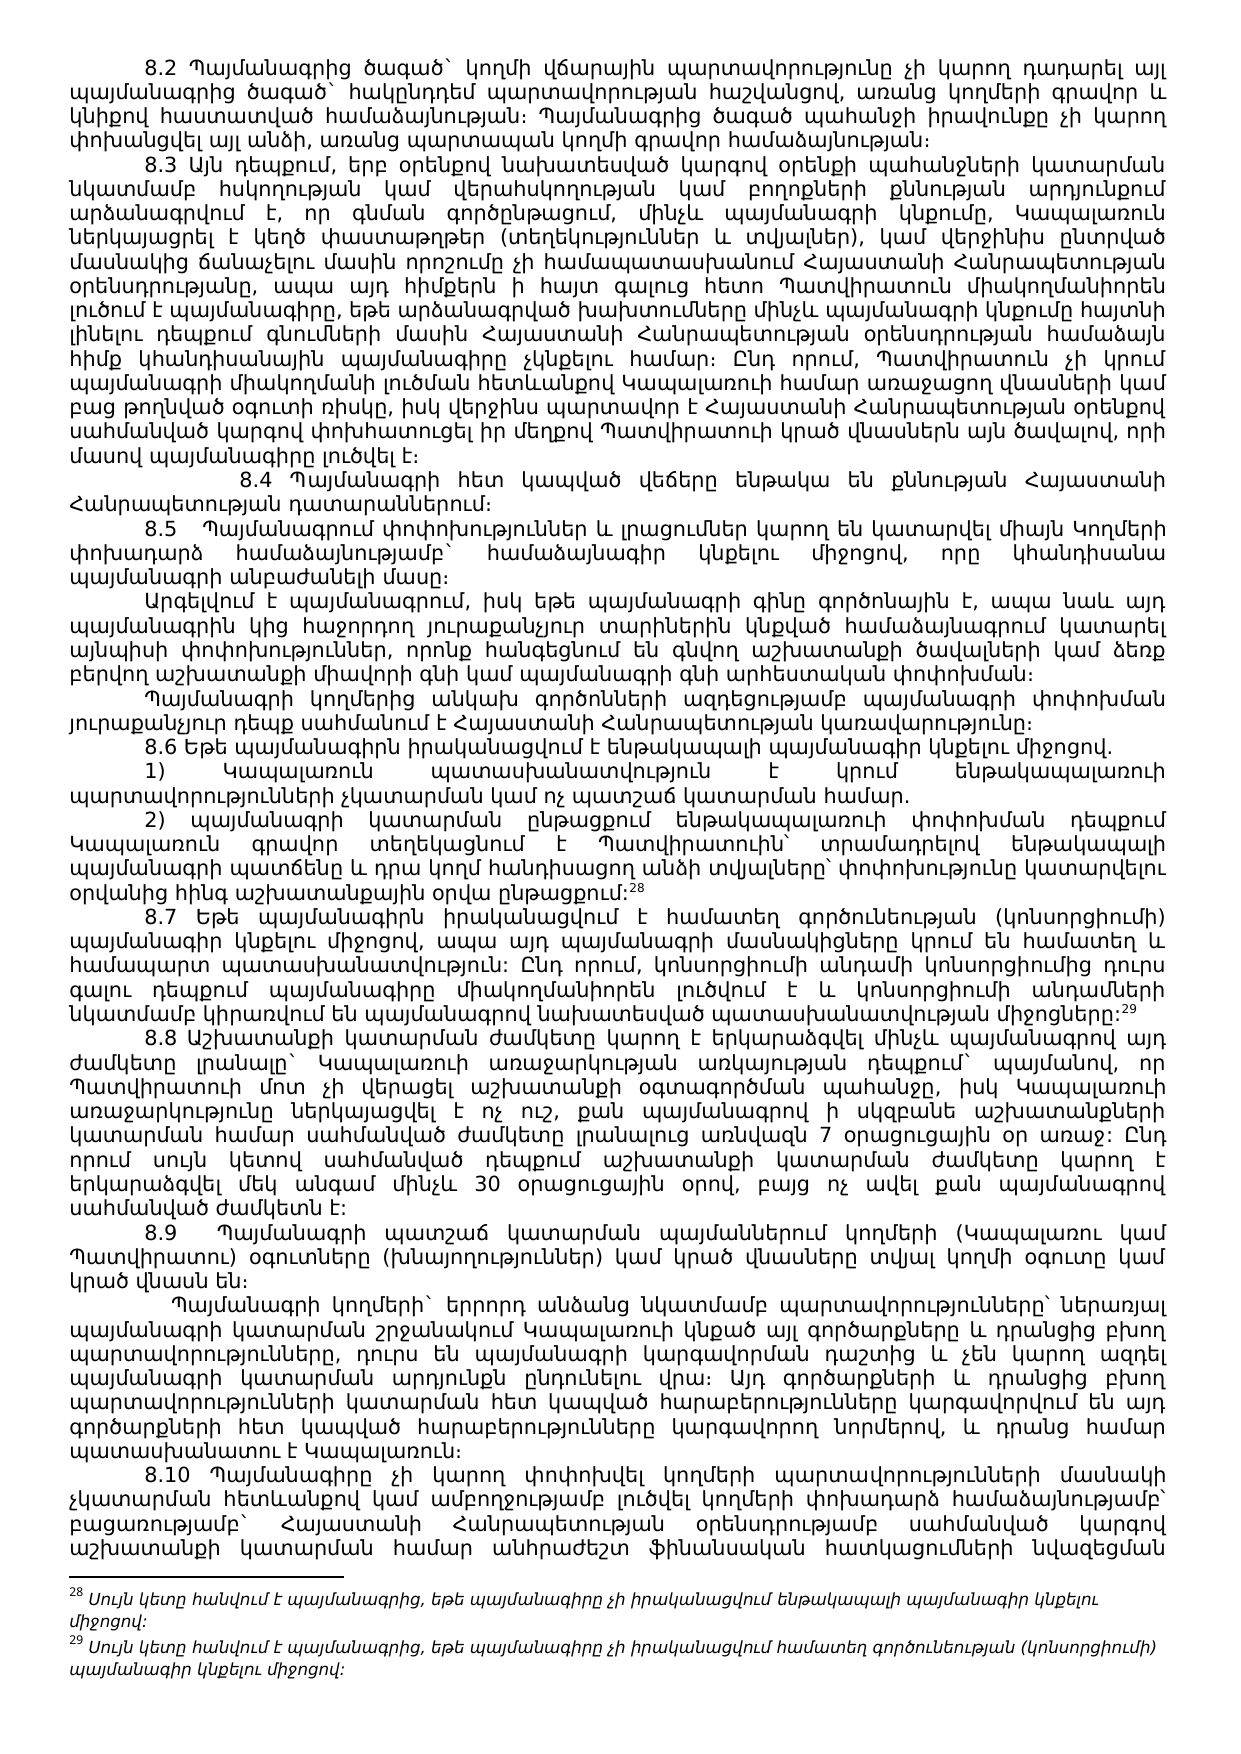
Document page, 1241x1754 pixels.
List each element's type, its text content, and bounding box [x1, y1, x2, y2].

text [69, 1463, 1167, 1560]
text 8.2 Պայմանագրից ծագած` կողմի վճարային պարտավորությունը չի կարող դադարել այլ պայմանագրից ծագած` հակընդդեմ պարտավորության հաշվանցով, առանց կողմերի գրավոր և կնիքով հաստատված համաձայնության։ Պայմանագրից ծագած պահանջի իրավունքը չի կարող փոխանցվել այլ անձի, առանց պարտապան կողմի գրավոր համաձայնության։ [69, 56, 1167, 153]
text 8.9 Պայմանագրի պատշաճ կատարման պայմաններում կողմերի (Կապալառու կամ Պատվիրատու) օգուտները (խնայողություններ) կամ կրած վնասները տվյալ կողմի օգուտը կամ կրած վնասն են։ [69, 1221, 1167, 1293]
text Պայմանագրի կողմերի` երրորդ անձանց նկատմամբ պարտավորությունները՝ ներառյալ պայմանագրի կատարման շրջանակում Կապալառուի կնքած այլ գործարքները և դրանցից բխող պարտավորությունները, դուրս են պայմանագրի կարգավորման դաշտից և չեն կարող ազդել պայմանագրի կատարման արդյունքն ընդունելու վրա։ Այդ գործարքների և դրանցից բխող պարտավորությունների կատարման հետ կապված հարաբերությունները կարգավորվում են այդ գործարքների հետ կապված հարաբերությունները կարգավորող նորմերով, և դրանց համար պատասխանատու է Կապալառուն։ [69, 1293, 1167, 1463]
text 8.5 Պայմանագրում փոփոխություններ և լրացումներ կարող են կատարվել միայն Կողմերի փոխադարձ համաձայնությամբ` համաձայնագիր կնքելու միջոցով, որը կհանդիսանա պայմանագրի անբաժանելի մասը։ [69, 517, 1167, 589]
text 2) պայմանագրի կատարման ընթացքում ենթակապալառուի փոփոխման դեպքում Կապալառուն գրավոր տեղեկացնում է Պատվիրատուին՝ տրամադրելով ենթակապալի պայմանագրի պատճենը և դրա կողմ հանդիսացող անձի տվյալները՝ փոփոխությունը կատարվելու օրվանից հինգ աշխատանքային օրվա ընթացքում: [69, 808, 1167, 905]
text 8.6 Եթե պայմանագիրն իրականացվում է ենթակապալի պայմանագիր կնքելու միջոցով. [69, 735, 1167, 759]
text 8.4 Պայմանագրի հետ կապված վեճերը ենթակա են քննության Հայաստանի Հանրապետության դատարաններում։ [69, 468, 1167, 517]
text Արգելվում է պայմանագրում, իսկ եթե պայմանագրի գինը գործոնային է, ապա նաև այդ պայմանագրին կից հաջորդող յուրաքանչյուր տարիներին կնքված համաձայնագրում կատարել այնպիսի փոփոխություններ, որոնք հանգեցնում են գնվող աշխատանքի ծավալների կամ ձեռք բերվող աշխատանքի միավորի գնի կամ պայմանագրի գնի արհեստական փոփոխման։ [69, 589, 1167, 687]
text 8.7 Եթե պայմանագիրն իրականացվում է համատեղ գործունեության (կոնսորցիումի) պայմանագիր կնքելու միջոցով, ապա այդ պայմանագրի մասնակիցները կրում են համատեղ և համապարտ պատասխանատվություն: Ընդ որում, կոնսորցիումի անդամի կոնսորցիումից դուրս գալու դեպքում պայմանագիրը միակողմանիորեն լուծվում է և կոնսորցիումի անդամների նկատմամբ կիրառվում են պայմանագրով նախատեսված պատասխանատվության միջոցները: [69, 905, 1167, 1026]
text 8.3 Այն դեպքում, երբ օրենքով նախատեսված կարգով օրենքի պահանջների կատարման նկատմամբ հսկողության կամ վերահսկողության կամ բողոքների քննության արդյունքում արձանագրվում է, որ գնման գործընթացում, մինչև պայմանագրի կնքումը, Կապալառուն ներկայացրել է կեղծ փաստաթղթեր (տեղեկություններ և տվյալներ), կամ վերջինիս ընտրված մասնակից ճանաչելու մասին որոշումը չի համապատասխանում Հայաստանի Հանրապետության օրենսդրությանը, ապա այդ հիմքերն ի հայտ գալուց հետո Պատվիրատուն միակողմանիորեն լուծում է պայմանագիրը, եթե արձանագրված խախտումները մինչև պայմանագրի կնքումը հայտնի լինելու դեպքում գնումների մասին Հայաստանի Հանրապետության օրենսդրության համաձայն հիմք կհանդիսանային պայմանագիրը չկնքելու համար։ Ընդ որում, Պատվիրատուն չի կրում պայմանագրի միակողմանի լուծման հետևանքով Կապալառուի համար առաջացող վնասների կամ բաց թողնված օգուտի ռիսկը, իսկ վերջինս պարտավոր է Հայաստանի Հանրապետության օրենքով սահմանված կարգով փոխհատուցել իր մեղքով Պատվիրատուի կրած վնասներն այն ծավալով, որի մասով պայմանագիրը լուծվել է։ [69, 153, 1167, 468]
text Պայմանագրի կողմերից անկախ գործոնների ազդեցությամբ պայմանագրի փոփոխման յուրաքանչյուր դեպք սահմանում է Հայաստանի Հանրապետության կառավարությունը։ [69, 687, 1167, 735]
text 8.8 Աշխատանքի կատարման ժամկետը կարող է երկարաձգվել մինչև պայմանագրով այդ ժամկետը լրանալը` Կապալառուի առաջարկության առկայության դեպքում` պայմանով, որ Պատվիրատուի մոտ չի վերացել աշխատանքի օգտագործման պահանջը, իսկ Կապալառուի առաջարկությունը ներկայացվել է ոչ ուշ, քան պայմանագրով ի սկզբանե աշխատանքների կատարման համար սահմանված ժամկետը լրանալուց առնվազն 7 օրացուցային օր առաջ: Ընդ որում սույն կետով սահմանված դեպքում աշխատանքի կատարման ժամկետը կարող է երկարաձգվել մեկ անգամ մինչև 30 օրացուցային օրով, բայց ոչ ավել քան պայմանագրով սահմանված ժամկետն է: [69, 1026, 1167, 1221]
text 1) Կապալառուն պատասխանատվություն է կրում ենթակապալառուի պարտավորությունների չկատարման կամ ոչ պատշաճ կատարման համար. [69, 759, 1167, 808]
